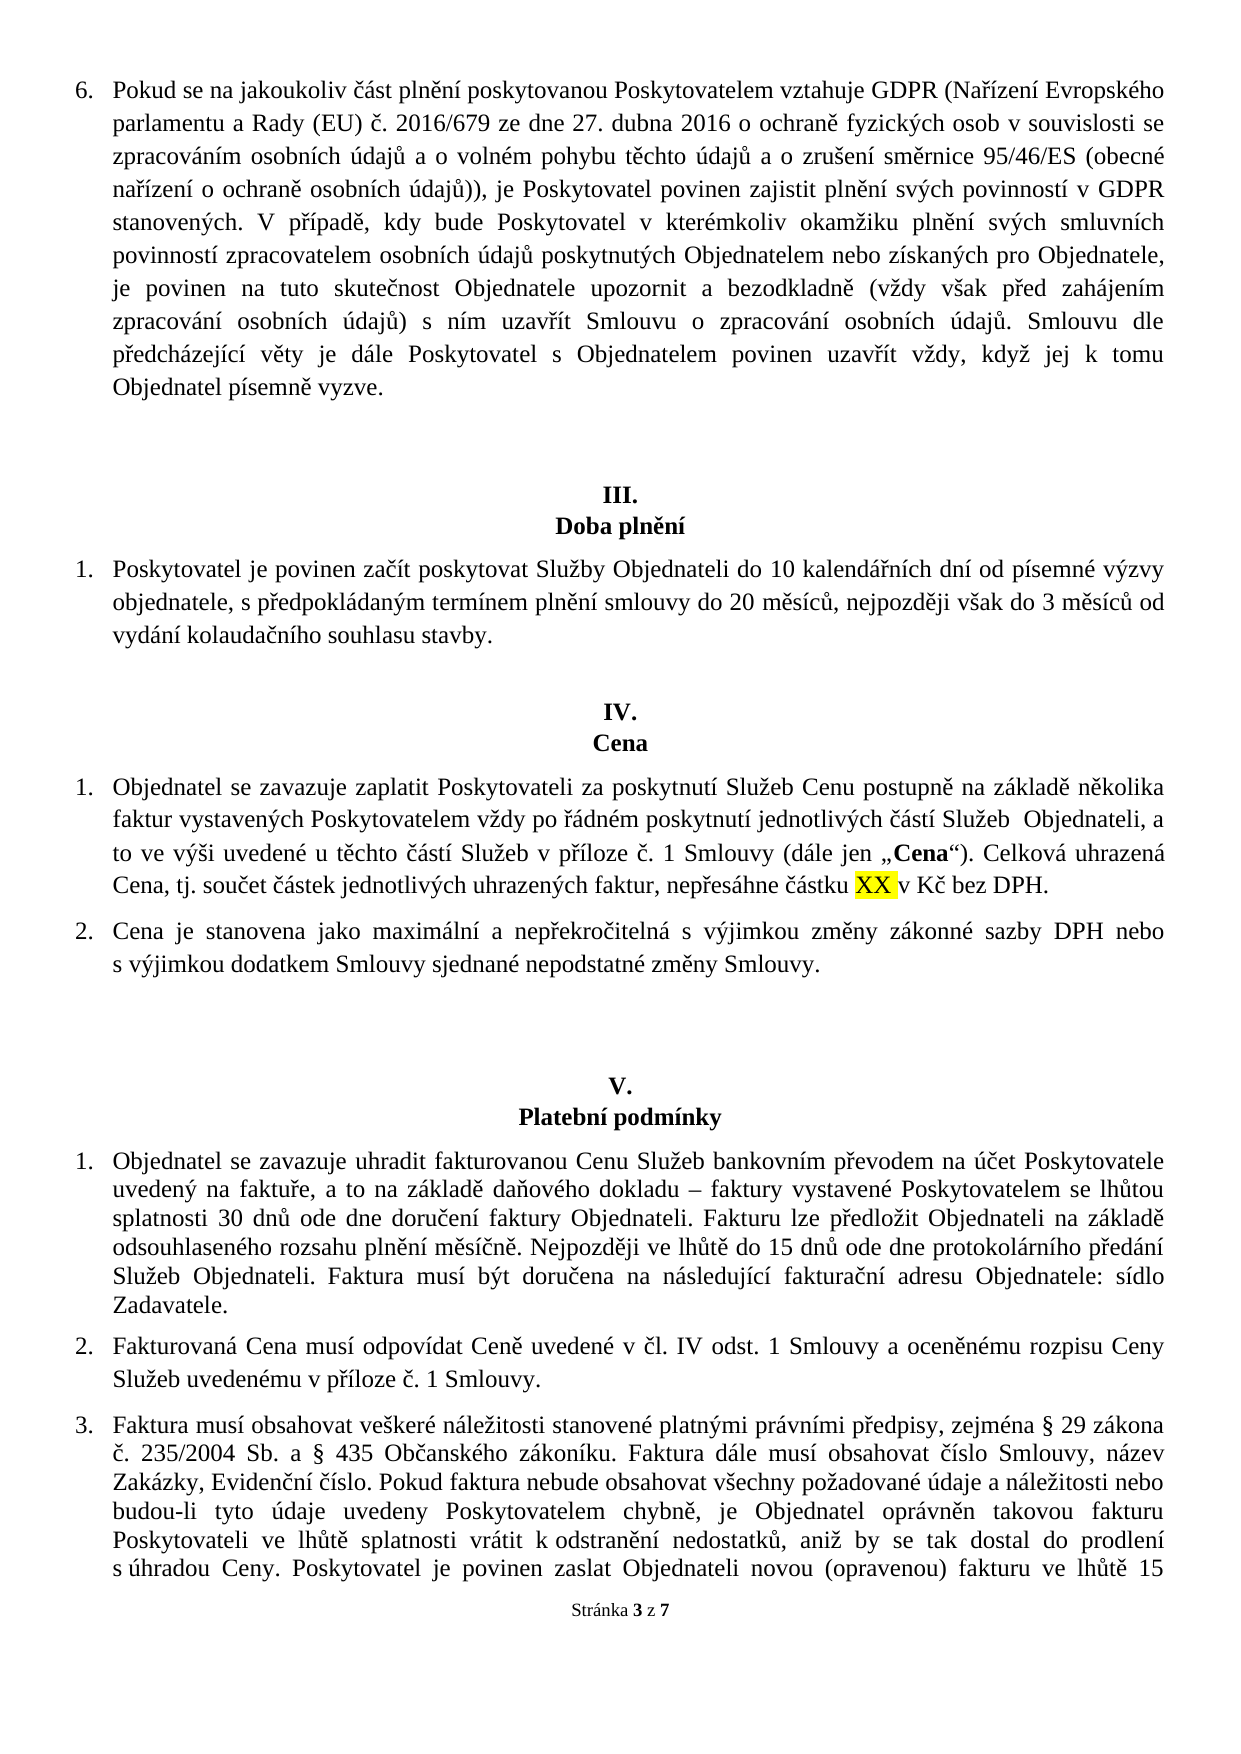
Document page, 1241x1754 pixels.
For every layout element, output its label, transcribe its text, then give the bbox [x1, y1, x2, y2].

list Fakturovaná Cena musí odpovídat Ceně uvedené v čl. IV odst. 1 Smlouvy a oceněnému rozpisu Ceny Služeb uvedenému v příloze č. 1 Smlouvy. [75, 1331, 1165, 1393]
list Objednatel se zavazuje zaplatit Poskytovateli za poskytnutí Služeb Cenu postupně na základě několika faktur vystavených Poskytovatelem vždy po řádném poskytnutí jednotlivých částí Služeb Objednateli, a to ve výši uvedené u těchto částí Služeb v příloze č. 1 Smlouvy (dále jen „Cena“). Celková uhrazená Cena, tj. součet částek jednotlivých uhrazených faktur, nepřesáhne částku XX v Kč bez DPH. [75, 772, 1165, 899]
list Objednatel se zavazuje uhradit fakturovanou Cenu Služeb bankovním převodem na účet Poskytovatele uvedený na faktuře, a to na základě daňového dokladu – faktury vystavené Poskytovatelem se lhůtou splatnosti 30 dnů ode dne doručení faktury Objednateli. Fakturu lze předložit Objednateli na základě odsouhlaseného rozsahu plnění měsíčně. Nejpozději ve lhůtě do 15 dnů ode dne protokolárního předání Služeb Objednateli. Faktura musí být doručena na následující fakturační adresu Objednatele: sídlo Zadavatele. [75, 1146, 1165, 1319]
text Cena [75, 728, 1165, 757]
list Cena je stanovena jako maximální a nepřekročitelná s výjimkou změny zákonné sazby DPH nebo s výjimkou dodatkem Smlouvy sjednané nepodstatné změny Smlouvy. [75, 916, 1165, 978]
text IV. [75, 697, 1165, 726]
list Pokud se na jakoukoliv část plnění poskytovanou Poskytovatelem vztahuje GDPR (Nařízení Evropského parlamentu a Rady (EU) č. 2016/679 ze dne 27. dubna 2016 o ochraně fyzických osob v souvislosti se zpracováním osobních údajů a o volném pohybu těchto údajů a o zrušení směrnice 95/46/ES (obecné nařízení o ochraně osobních údajů)), je Poskytovatel povinen zajistit plnění svých povinností v GDPR stanovených. V případě, kdy bude Poskytovatel v kterémkoliv okamžiku plnění svých smluvních povinností zpracovatelem osobních údajů poskytnutých Objednatelem nebo získaných pro Objednatele, je povinen na tuto skutečnost Objednatele upozornit a bezodkladně (vždy však před zahájením zpracování osobních údajů) s ním uzavřít Smlouvu o zpracování osobních údajů. Smlouvu dle předcházející věty je dále Poskytovatel s Objednatelem povinen uzavřít vždy, když jej k tomu Objednatel písemně vyzve. [75, 75, 1165, 401]
text Doba plnění [75, 511, 1165, 539]
text Platební podmínky [75, 1102, 1165, 1131]
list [75, 1410, 1165, 1582]
text V. [75, 1071, 1165, 1100]
list Poskytovatel je povinen začít poskytovat Služby Objednateli do 10 kalendářních dní od písemné výzvy objednatele, s předpokládaným termínem plnění smlouvy do 20 měsíců, nejpozději však do 3 měsíců od vydání kolaudačního souhlasu stavby. [75, 554, 1165, 649]
text III. [75, 480, 1165, 508]
